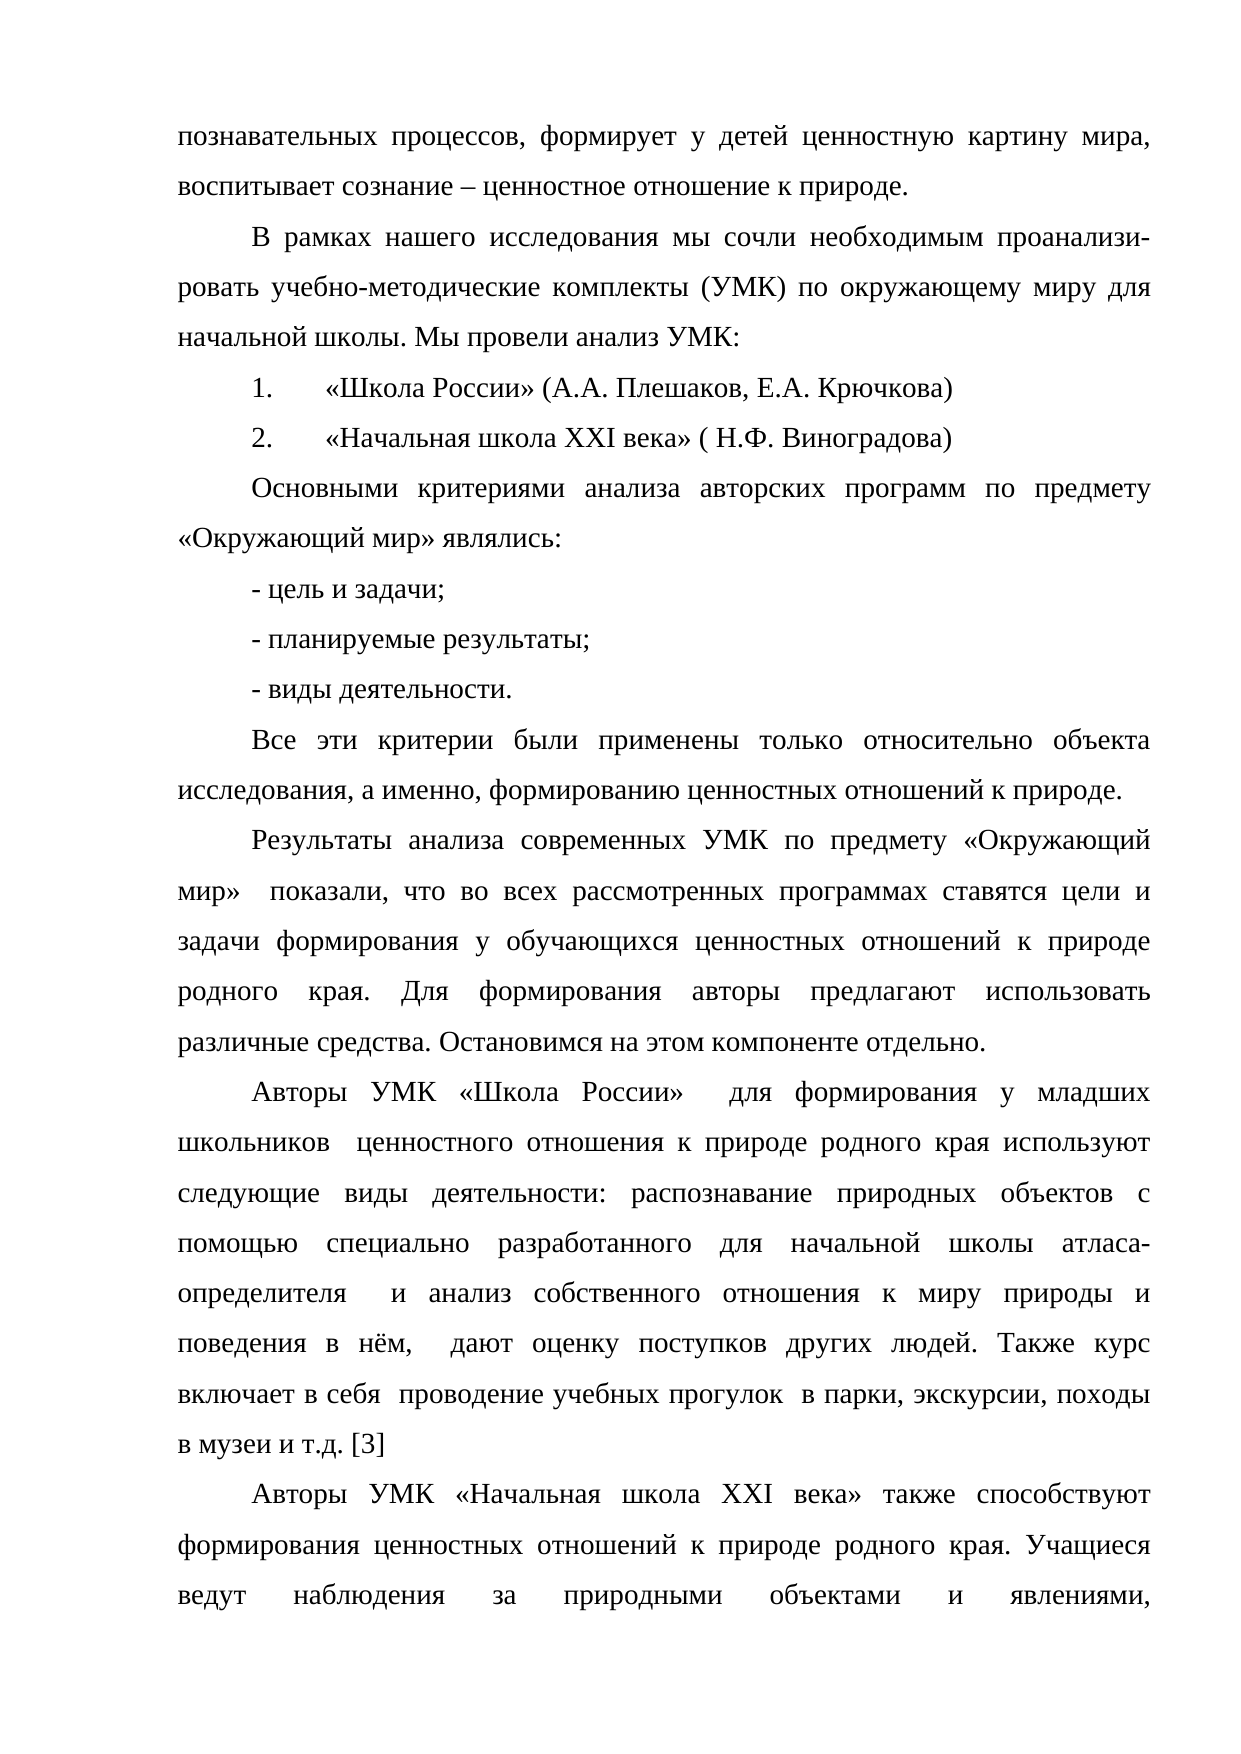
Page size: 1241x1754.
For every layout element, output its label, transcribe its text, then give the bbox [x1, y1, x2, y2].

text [177, 118, 1152, 202]
text - цель и задачи; [177, 571, 1152, 604]
text В рамках нашего исследования мы сочли необходимым проанализи-ровать учебно-методические комплекты (УМК) по окружающему миру для начальной школы. Мы провели анализ УМК: [177, 219, 1152, 353]
text 1. «Школа России» (А.А. Плешаков, Е.А. Крючкова) [177, 370, 1152, 403]
text - планируемые результаты; [177, 621, 1152, 655]
text Результаты анализа современных УМК по предмету «Окружающий мир» показали, что во всех рассмотренных программах ставятся цели и задачи формирования у обучающихся ценностных отношений к природе родного края. Для формирования авторы предлагают использовать различные средства. Остановимся на этом компоненте отдельно. [177, 822, 1152, 1057]
text 2. «Начальная школа ХХI века» ( Н.Ф. Виноградова) [177, 420, 1152, 453]
text Основными критериями анализа авторских программ по предмету «Окружающий мир» являлись: [177, 470, 1152, 554]
text - виды деятельности. [177, 672, 1152, 705]
text Все эти критерии были применены только относительно объекта исследования, а именно, формированию ценностных отношений к природе. [177, 722, 1152, 806]
text Авторы УМК «Школа России» для формирования у младших школьников ценностного отношения к природе родного края используют следующие виды деятельности: распознавание природных объектов с помощью специально разработанного для начальной школы атласа-определителя и анализ собственного отношения к миру природы и поведения в нём, дают оценку поступков других людей. Также курс включает в себя проводение учебных прогулок в парки, экскурсии, походы в музеи и т.д. [3] [177, 1074, 1152, 1460]
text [177, 1477, 1152, 1611]
